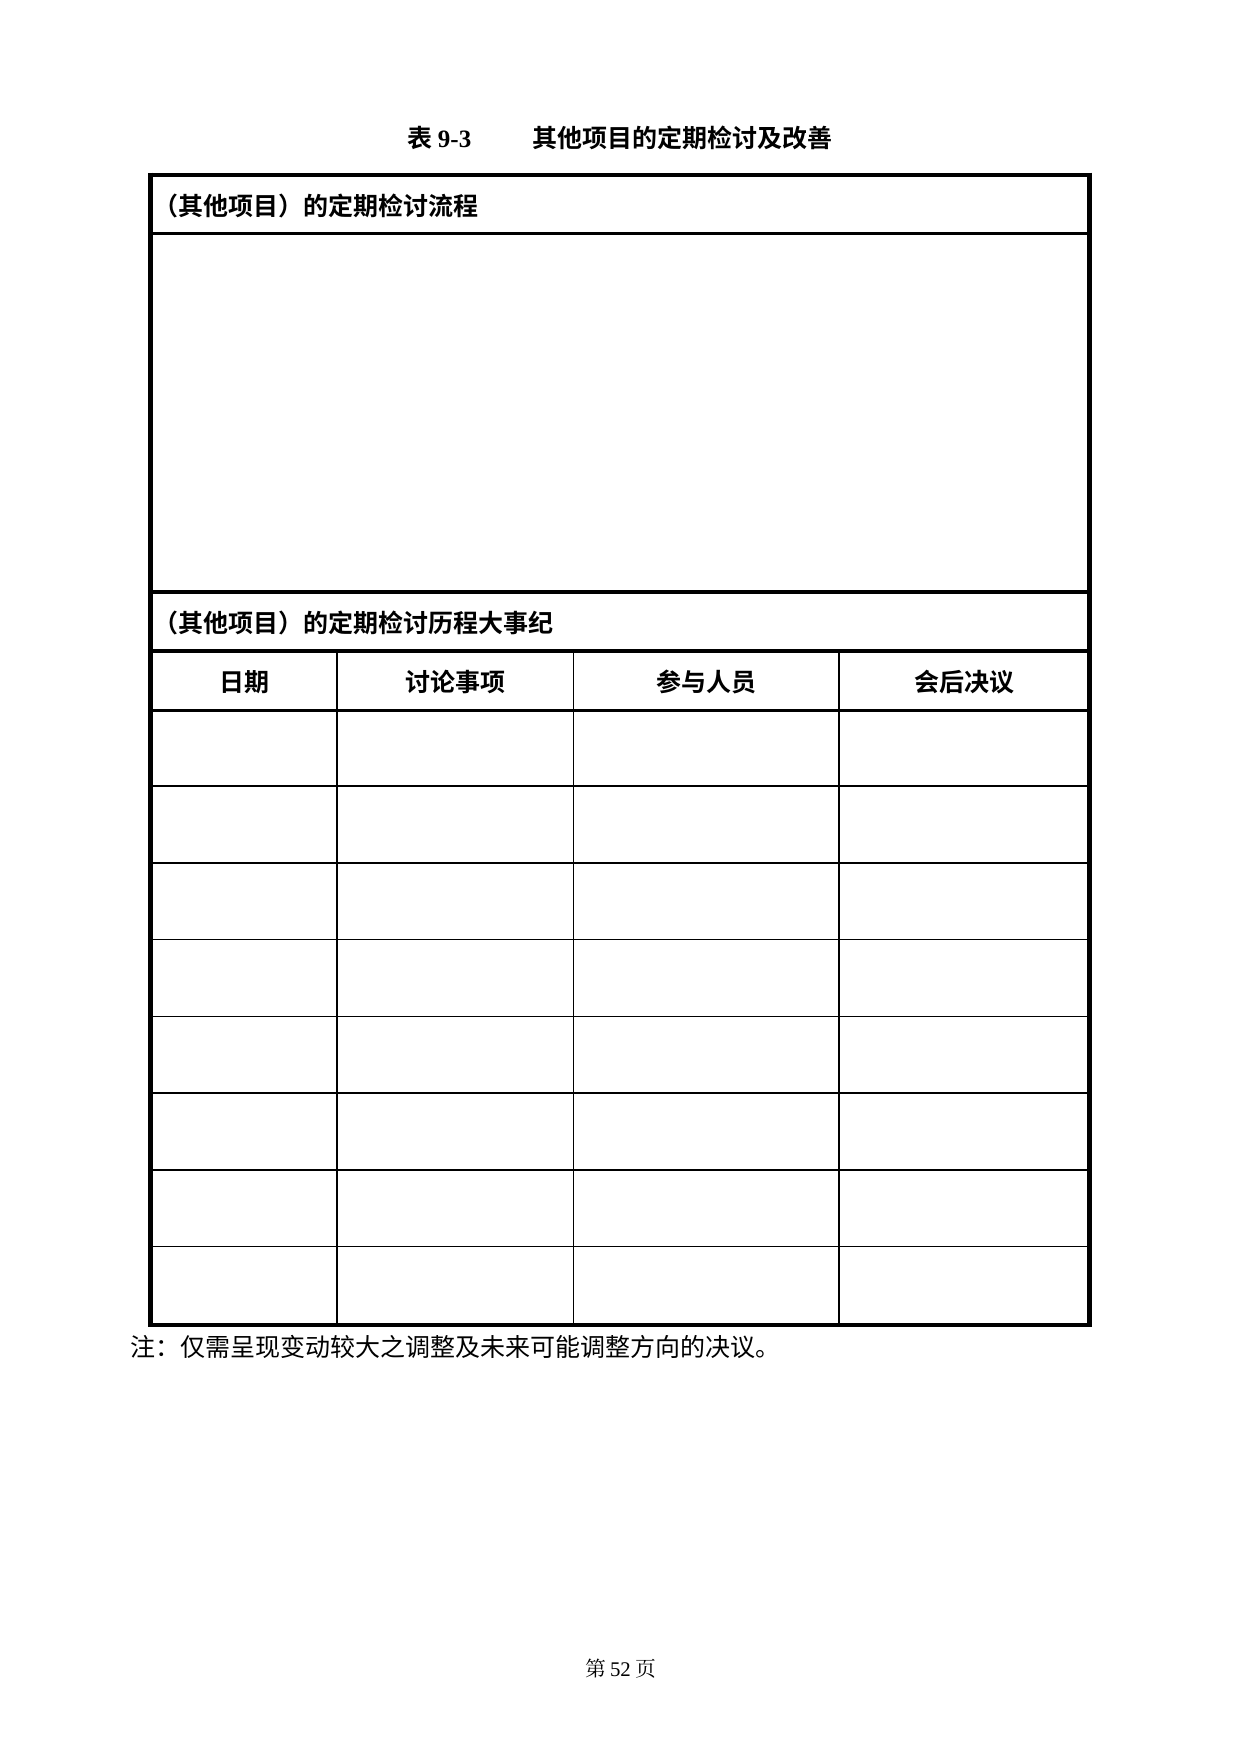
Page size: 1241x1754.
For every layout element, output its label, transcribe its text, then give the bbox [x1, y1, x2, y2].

table_cell [153, 787, 336, 862]
text 注：仅需呈现变动较大之调整及未来可能调整方向的决议。 [131, 1327, 1122, 1363]
table_cell [840, 787, 1087, 862]
table_cell [338, 712, 573, 785]
table_cell [338, 864, 573, 939]
table_cell [153, 1247, 336, 1323]
table_cell [574, 1171, 838, 1246]
table_cell [840, 940, 1087, 1016]
table_cell [840, 1094, 1087, 1169]
table_cell 参与人员 [574, 653, 838, 708]
table_cell [153, 1017, 336, 1092]
table_cell [338, 787, 573, 862]
table_cell [338, 1017, 573, 1092]
table_cell [338, 1247, 573, 1323]
table_cell [574, 864, 838, 939]
table_cell [840, 712, 1087, 785]
table_cell 会后决议 [840, 653, 1087, 708]
table_cell [338, 1094, 573, 1169]
table_cell [153, 940, 336, 1016]
table_cell [574, 712, 838, 785]
table_cell [574, 1094, 838, 1169]
table_cell 日期 [153, 653, 336, 708]
table_cell [338, 1171, 573, 1246]
table_cell [840, 1017, 1087, 1092]
table_cell [338, 940, 573, 1016]
table_cell [840, 1171, 1087, 1246]
table_cell [153, 864, 336, 939]
table_cell （其他项目）的定期检讨历程大事纪 [153, 594, 1087, 649]
table_cell [840, 864, 1087, 939]
table_header （其他项目）的定期检讨流程 [153, 177, 1087, 232]
table_cell [574, 1017, 838, 1092]
table_cell [153, 1094, 336, 1169]
table_cell [574, 787, 838, 862]
table_cell [574, 940, 838, 1016]
table_cell [153, 1171, 336, 1246]
table_cell [153, 712, 336, 785]
table_cell [840, 1247, 1087, 1323]
table_cell 讨论事项 [338, 653, 573, 708]
table_cell [574, 1247, 838, 1323]
table_cell [153, 235, 1087, 590]
text 表9-3 其他项目的定期检讨及改善 [118, 118, 1122, 154]
